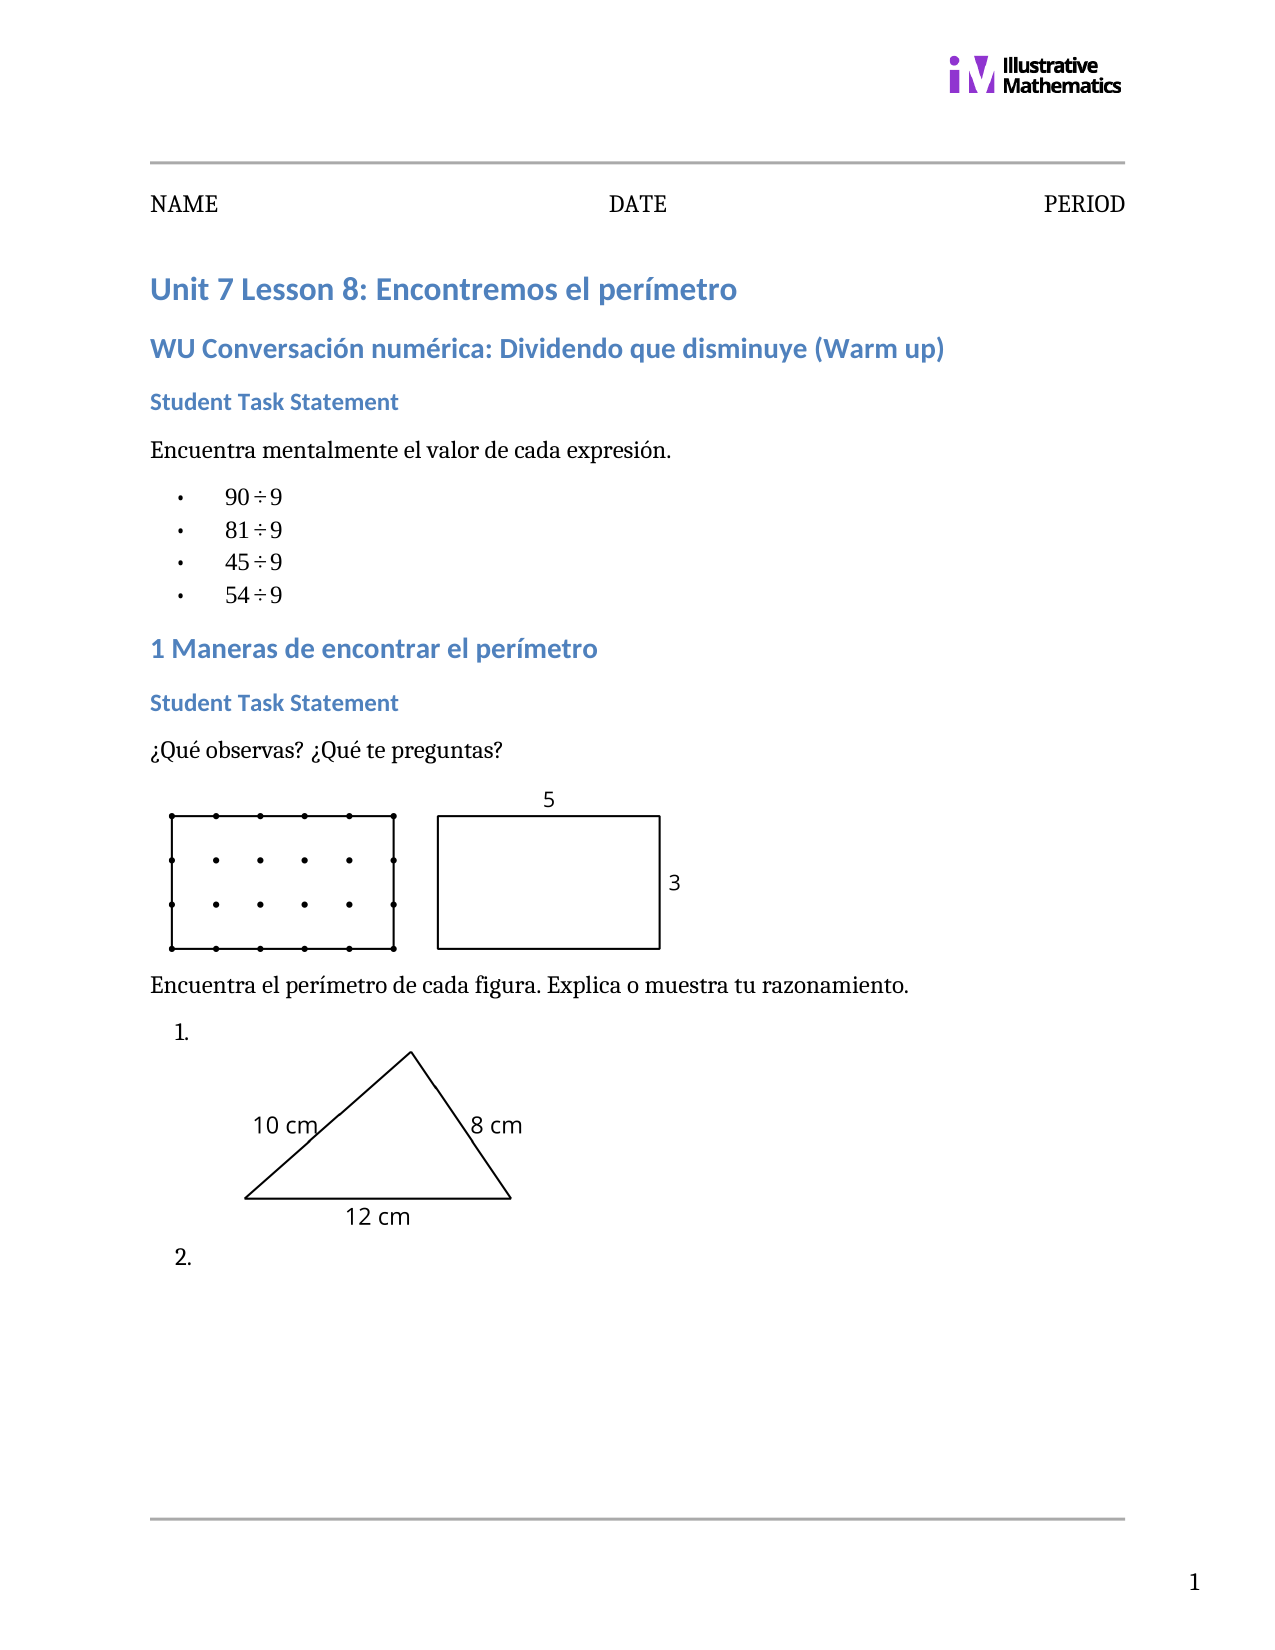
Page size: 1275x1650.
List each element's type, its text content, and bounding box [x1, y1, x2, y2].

picture [168, 783, 689, 952]
picture [949, 55, 1121, 93]
text ¿Qué observas? ¿Qué te preguntas? [150, 736, 1125, 765]
subtitle 1 Maneras de encontrar el perímetro [150, 630, 1125, 666]
text Encuentra mentalmente el valor de cada expresión. [150, 436, 1125, 464]
text Encuentra el perímetro de cada figura. Explica o muestra tu razonamiento. [150, 971, 1125, 999]
subtitle Student Task Statement [150, 687, 1125, 717]
subtitle WU Conversación numérica: Dividendo que disminuye (Warm up) [150, 330, 1125, 366]
subtitle Student Task Statement [150, 386, 1125, 417]
picture [243, 1050, 531, 1233]
subtitle Unit 7 Lesson 8: Encontremos el perímetro [150, 268, 1125, 309]
